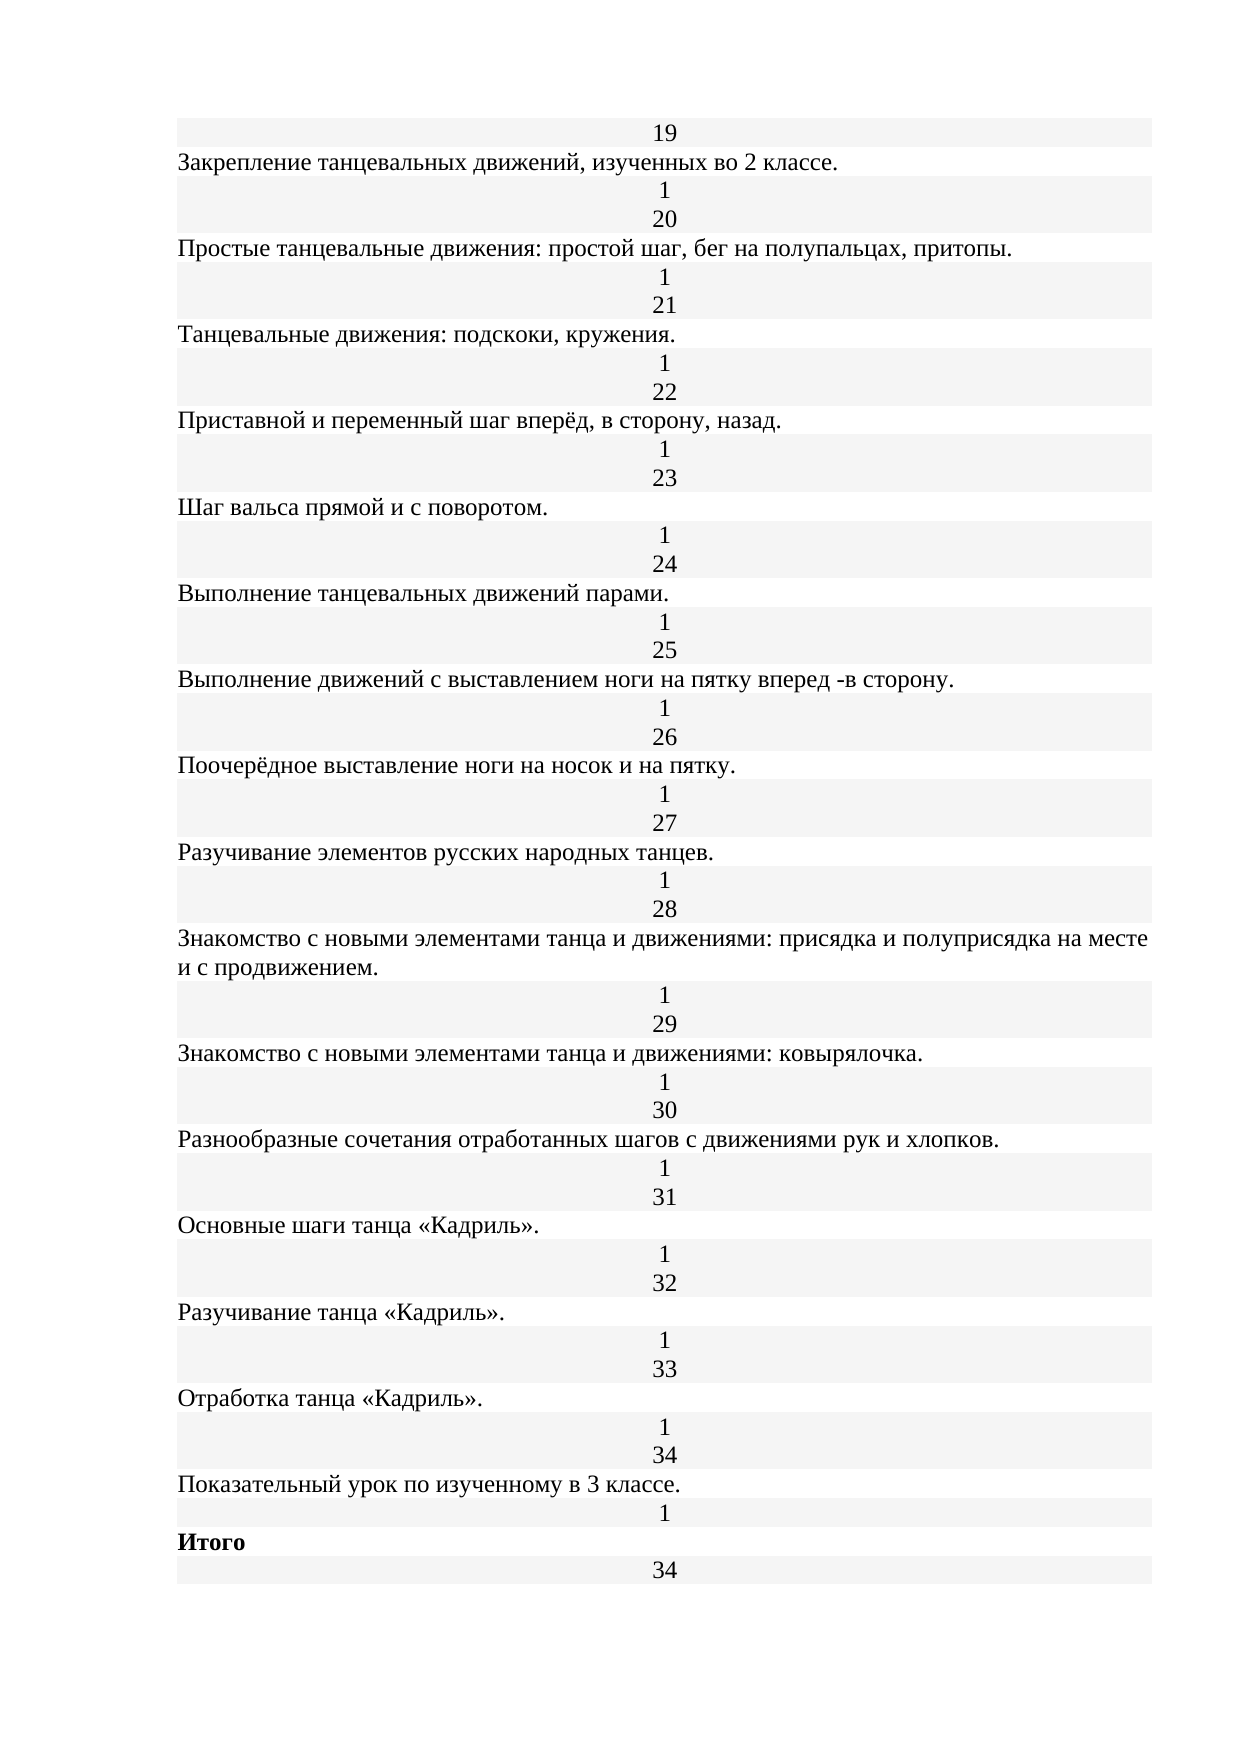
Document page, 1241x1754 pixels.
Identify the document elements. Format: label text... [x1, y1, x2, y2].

text 30 [177, 1096, 1152, 1124]
text 25 [177, 636, 1152, 664]
text 22 [177, 377, 1152, 406]
text Поочерёдное выставление ноги на носок и на пятку. [177, 751, 1152, 779]
text 28 [177, 894, 1152, 923]
text 21 [177, 291, 1152, 319]
text Выполнение движений с выставлением ноги на пятку вперед -в сторону. [177, 664, 1152, 693]
text 1 [177, 779, 1152, 808]
text 26 [177, 722, 1152, 751]
text Разучивание танца «Кадриль». [177, 1297, 1152, 1326]
text Знакомство с новыми элементами танца и движениями: ковырялочка. [177, 1038, 1152, 1067]
text Показательный урок по изученному в 3 классе. [177, 1469, 1152, 1498]
text Закрепление танцевальных движений, изученных во 2 классе. [177, 147, 1152, 176]
text Простые танцевальные движения: простой шаг, бег на полупальцах, притопы. [177, 233, 1152, 262]
text 20 [177, 204, 1152, 233]
text 1 [177, 1412, 1152, 1441]
text 1 [177, 1326, 1152, 1354]
text 1 [177, 521, 1152, 549]
text 32 [177, 1268, 1152, 1297]
text Танцевальные движения: подскоки, кружения. [177, 319, 1152, 348]
text 34 [177, 1556, 1152, 1584]
text Разучивание элементов русских народных танцев. [177, 837, 1152, 866]
text Приставной и переменный шаг вперёд, в сторону, назад. [177, 406, 1152, 434]
text 19 [177, 118, 1152, 147]
text 24 [177, 549, 1152, 578]
text Шаг вальса прямой и с поворотом. [177, 492, 1152, 521]
text 1 [177, 176, 1152, 204]
text 1 [177, 607, 1152, 636]
text Разнообразные сочетания отработанных шагов с движениями рук и хлопков. [177, 1124, 1152, 1153]
text 29 [177, 1009, 1152, 1038]
text 23 [177, 463, 1152, 492]
text 1 [177, 981, 1152, 1009]
text 1 [177, 1498, 1152, 1527]
text 1 [177, 866, 1152, 894]
text 34 [177, 1441, 1152, 1469]
text 31 [177, 1182, 1152, 1211]
text Итого [177, 1527, 1152, 1556]
text 27 [177, 808, 1152, 837]
text 1 [177, 693, 1152, 722]
text Отработка танца «Кадриль». [177, 1383, 1152, 1412]
text 1 [177, 1153, 1152, 1182]
text 33 [177, 1354, 1152, 1383]
text 1 [177, 262, 1152, 291]
text 1 [177, 434, 1152, 463]
text 1 [177, 1239, 1152, 1268]
text 1 [177, 348, 1152, 377]
text Основные шаги танца «Кадриль». [177, 1211, 1152, 1239]
text Знакомство с новыми элементами танца и движениями: присядка и полуприсядка на месте и с продвижением. [177, 923, 1152, 981]
text 1 [177, 1067, 1152, 1096]
text Выполнение танцевальных движений парами. [177, 578, 1152, 607]
